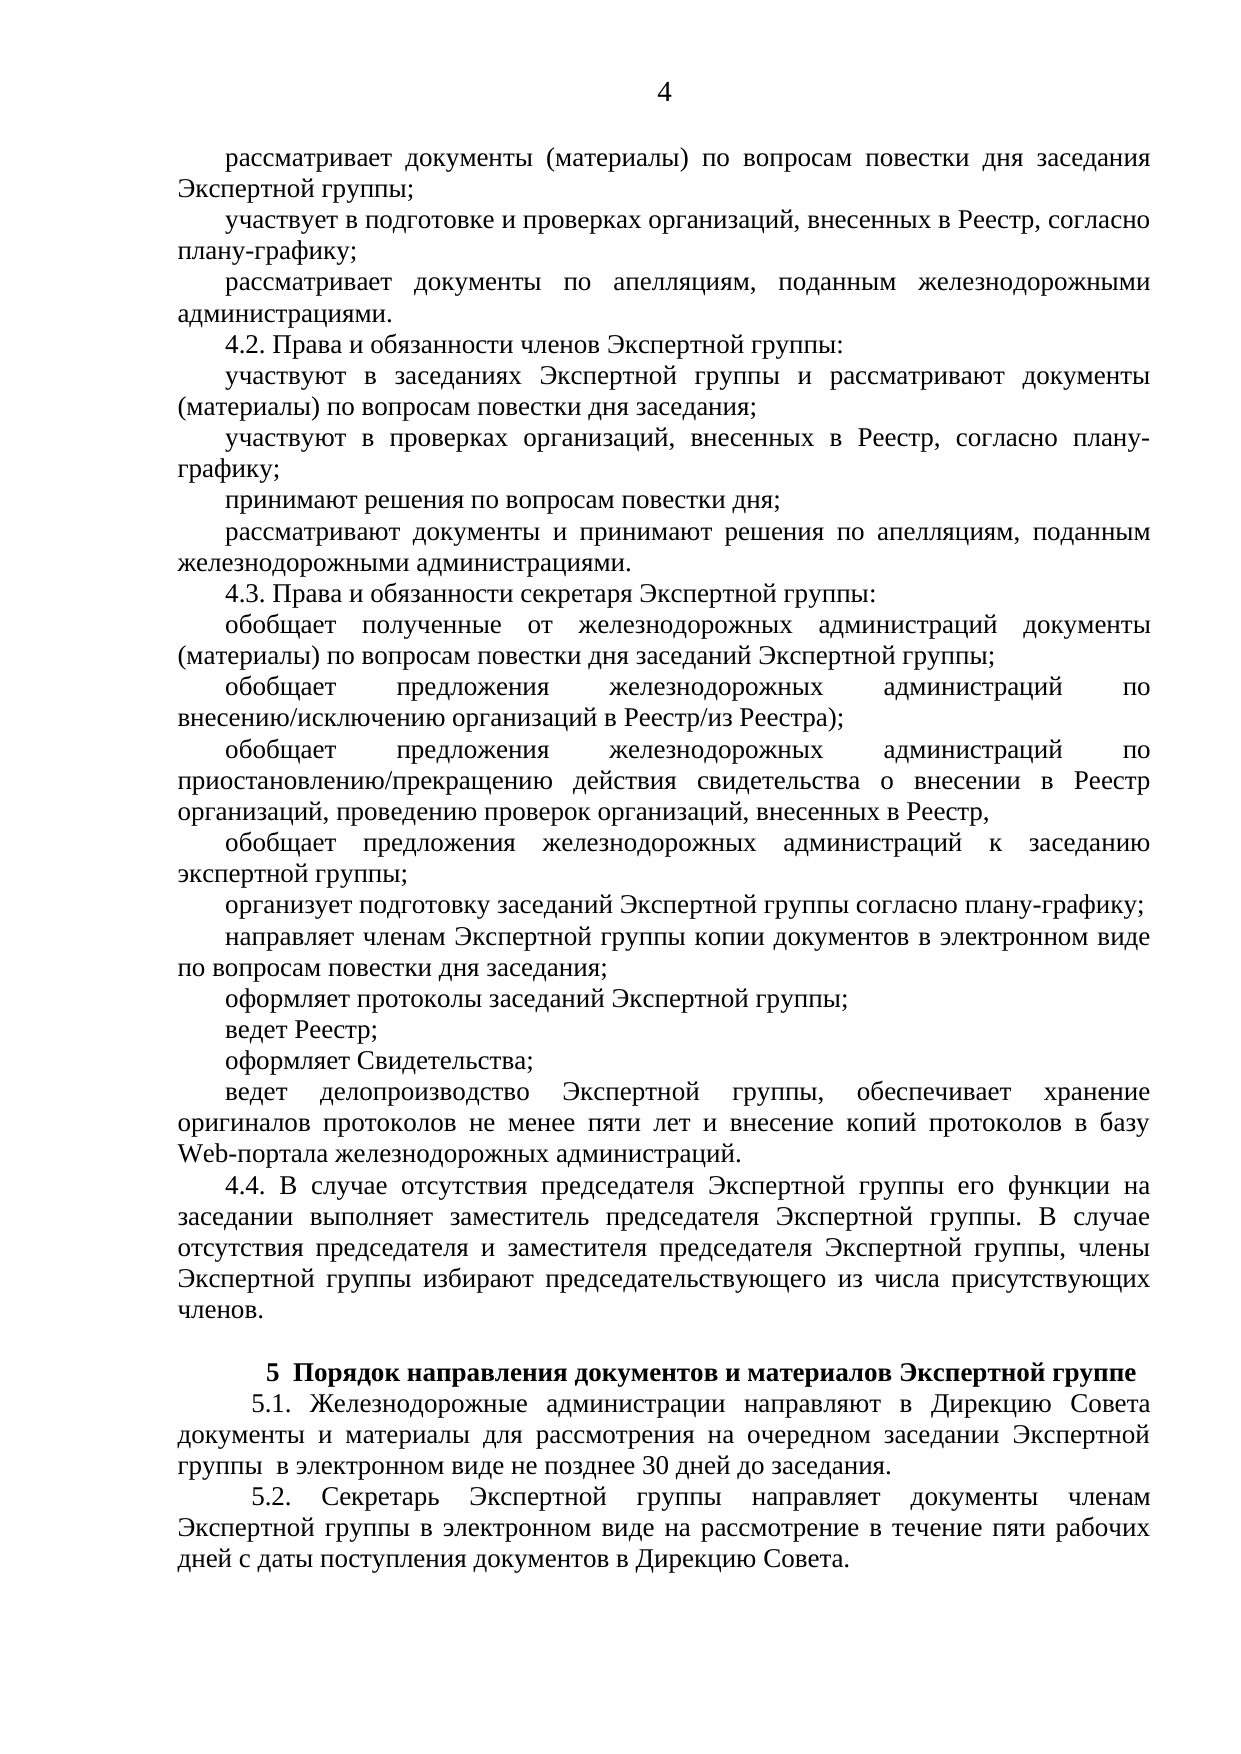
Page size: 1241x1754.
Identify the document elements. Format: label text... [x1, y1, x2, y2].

text обобщает полученные от железнодорожных администраций документы (материалы) по вопросам повестки дня заседаний Экспертной группы; [177, 608, 1152, 670]
text направляет членам Экспертной группы копии документов в электронном виде по вопросам повестки дня заседания; [177, 919, 1152, 982]
text 4.4. В случае отсутствия председателя Экспертной группы его функции на заседании выполняет заместитель председателя Экспертной группы. В случае отсутствия председателя и заместителя председателя Экспертной группы, члены Экспертной группы избирают председательствующего из числа присутствующих членов. [177, 1169, 1152, 1324]
text организует подготовку заседаний Экспертной группы согласно плану-графику; [177, 888, 1152, 919]
text участвует в подготовке и проверках организаций, внесенных в Реестр, согласно плану-графику; [177, 203, 1152, 266]
text 4.2. Права и обязанности членов Экспертной группы: [177, 328, 1152, 359]
text обобщает предложения железнодорожных администраций к заседанию экспертной группы; [177, 826, 1152, 888]
text рассматривают документы и принимают решения по апелляциям, поданным железнодорожными администрациями. [177, 515, 1152, 577]
text ведет Реестр; [177, 1013, 1152, 1044]
text ведет делопроизводство Экспертной группы, обеспечивает хранение оригиналов протоколов не менее пяти лет и внесение копий протоколов в базу Web-портала железнодорожных администраций. [177, 1075, 1152, 1169]
text принимают решения по вопросам повестки дня; [177, 483, 1152, 515]
text 5 Порядок направления документов и материалов Экспертной группе [177, 1356, 1152, 1387]
text оформляет Свидетельства; [177, 1044, 1152, 1075]
text рассматривает документы по апелляциям, поданным железнодорожными администрациями. [177, 266, 1152, 328]
text участвуют в заседаниях Экспертной группы и рассматривают документы (материалы) по вопросам повестки дня заседания; [177, 359, 1152, 421]
text 5.1. Железнодорожные администрации направляют в Дирекцию Совета документы и материалы для рассмотрения на очередном заседании Экспертной группы в электронном виде не позднее 30 дней до заседания. [177, 1387, 1152, 1480]
text обобщает предложения железнодорожных администраций по внесению/исключению организаций в Реестр/из Реестра); [177, 670, 1152, 733]
text 4.3. Права и обязанности секретаря Экспертной группы: [177, 577, 1152, 608]
text рассматривает документы (материалы) по вопросам повестки дня заседания Экспертной группы; [177, 141, 1152, 203]
text обобщает предложения железнодорожных администраций по приостановлению/прекращению действия свидетельства о внесении в Реестр организаций, проведению проверок организаций, внесенных в Реестр, [177, 733, 1152, 826]
text участвуют в проверках организаций, внесенных в Реестр, согласно плану-графику; [177, 421, 1152, 483]
text 5.2. Секретарь Экспертной группы направляет документы членам Экспертной группы в электронном виде на рассмотрение в течение пяти рабочих дней с даты поступления документов в Дирекцию Совета. [177, 1480, 1152, 1574]
text оформляет протоколы заседаний Экспертной группы; [177, 982, 1152, 1013]
